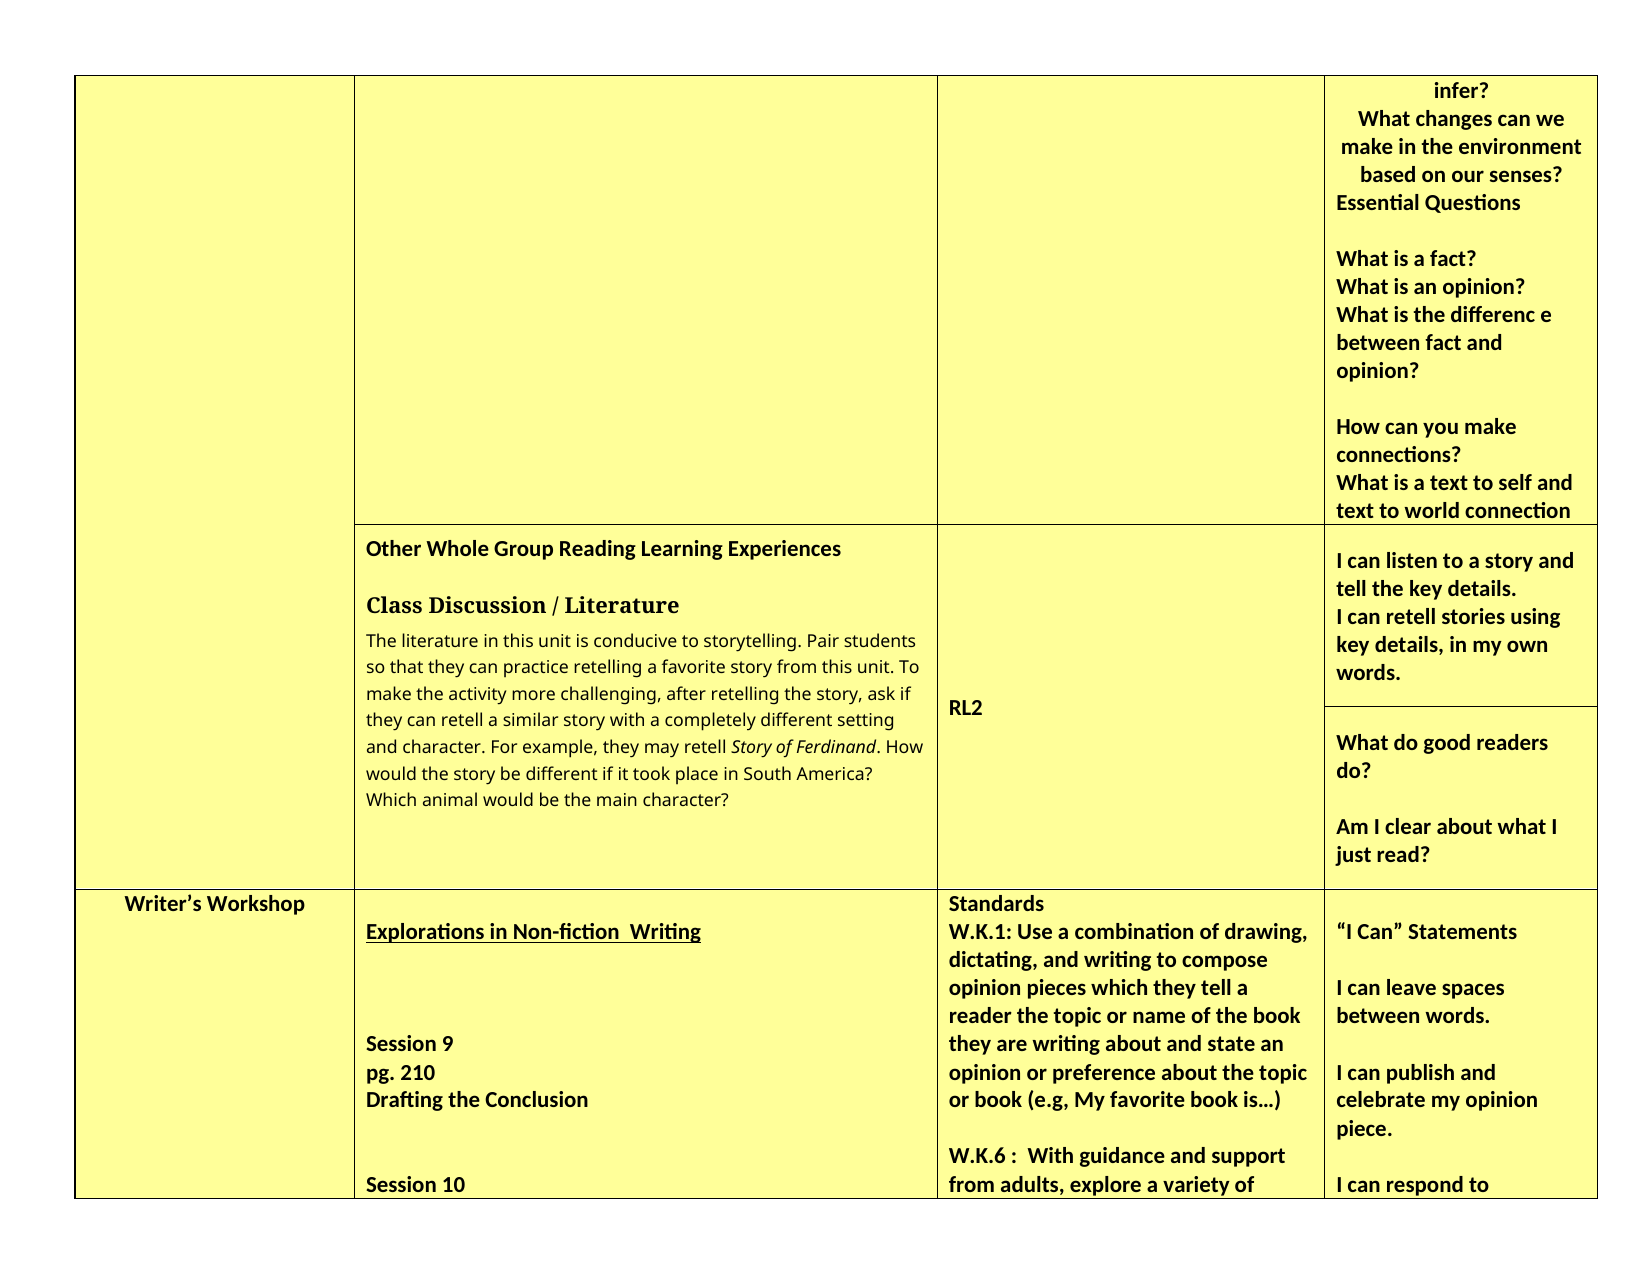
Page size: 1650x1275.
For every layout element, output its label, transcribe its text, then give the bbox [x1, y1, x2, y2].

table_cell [355, 890, 937, 1198]
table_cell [938, 890, 1324, 1198]
table_cell Writer’s Workshop [76, 890, 354, 1198]
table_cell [1325, 76, 1597, 524]
table_cell RL2 [938, 525, 1324, 888]
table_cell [1325, 890, 1597, 1198]
table_cell What do good readers do? Am I clear about what I just read? [1325, 707, 1597, 888]
table_cell I can listen to a story and tell the key details. I can retell stories using key details, in my own words. [1325, 525, 1597, 706]
table_cell Other Whole Group Reading Learning Experiences Class Discussion / Literature The literature in this unit is conducive to storytelling. Pair students so that they can practice retelling a favorite story from this unit. To make the activity more challenging, after retelling the story, ask if they can retell a similar story with a completely different setting and character. For example, they may retell Story of Ferdinand. How would the story be different if it took place in South America? Which animal would be the main character? [355, 525, 937, 888]
